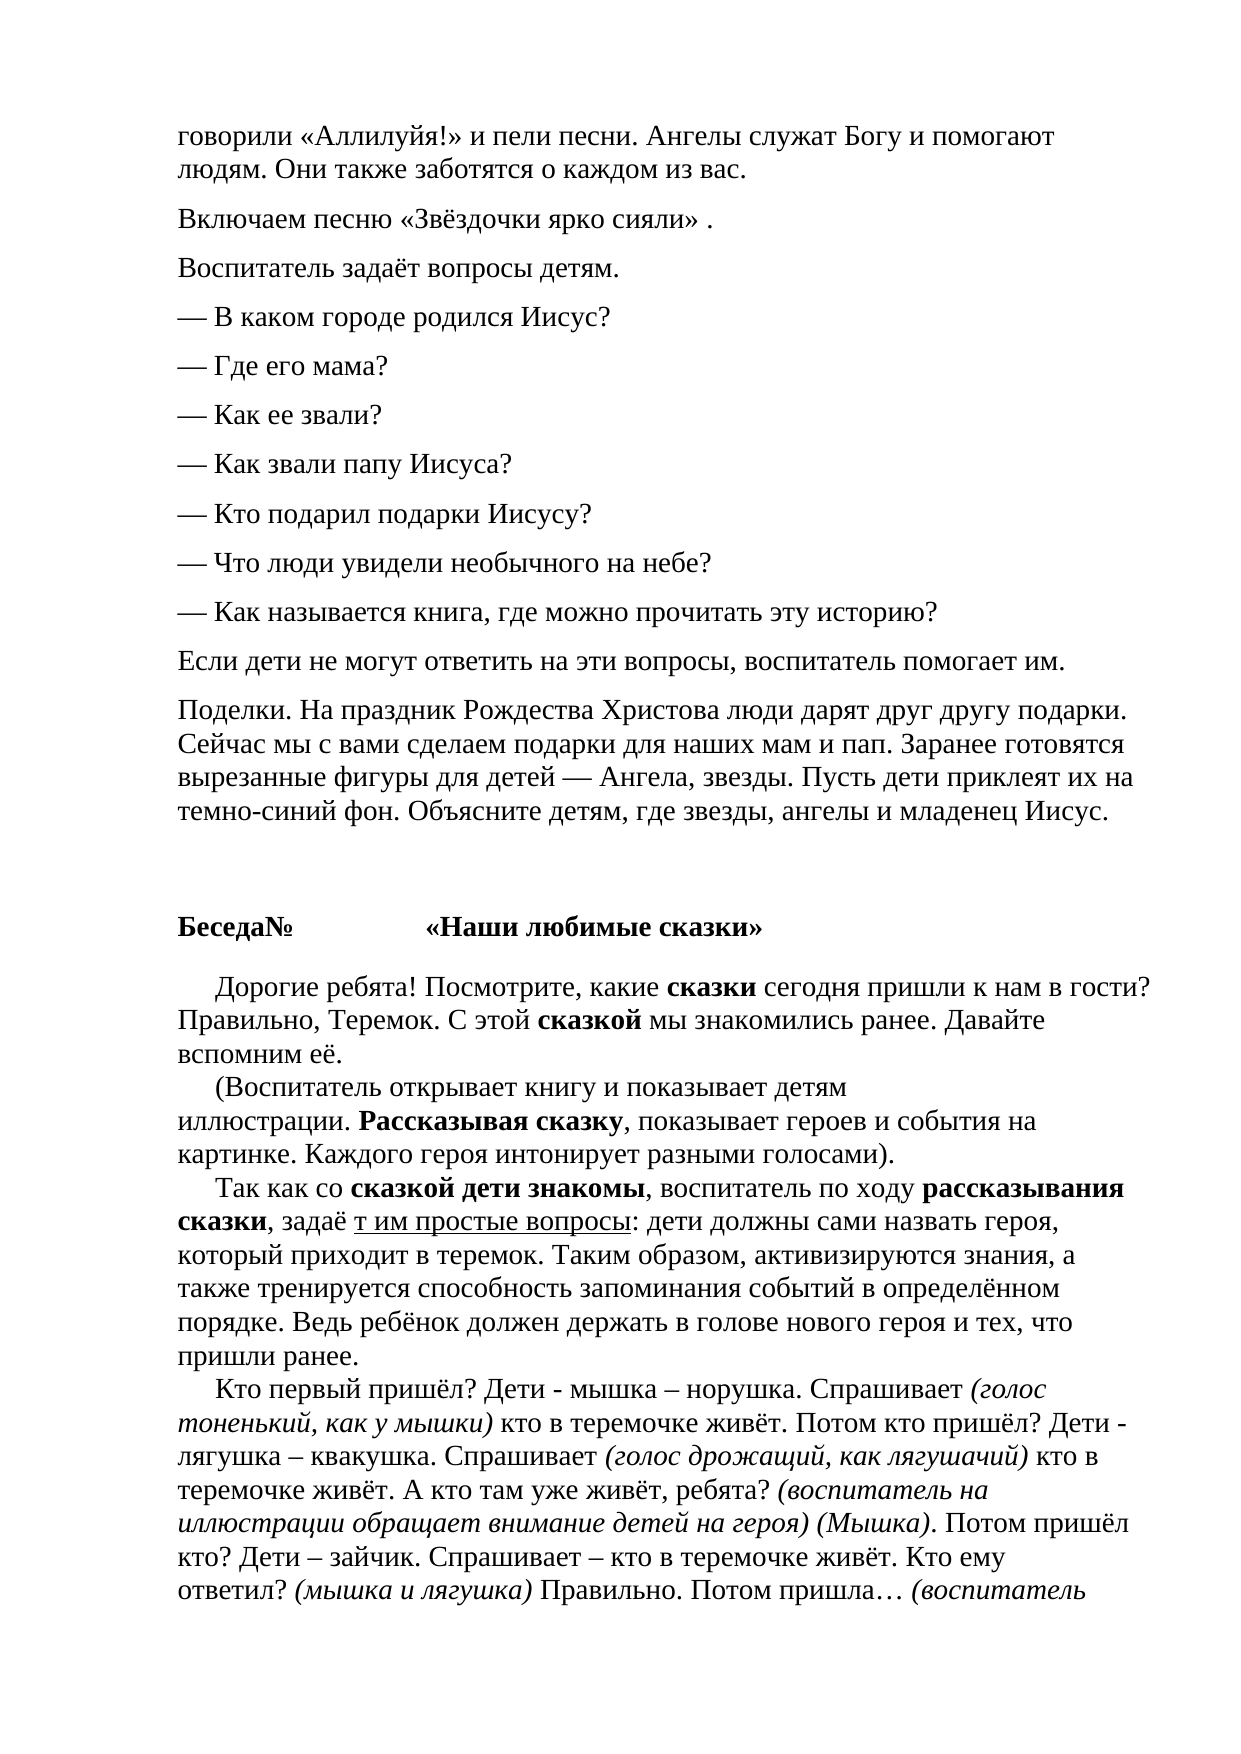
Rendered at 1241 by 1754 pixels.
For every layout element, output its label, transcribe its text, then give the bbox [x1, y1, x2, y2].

text (Воспитатель открывает книгу и показывает детям иллюстрации. Рассказывая сказку, показывает героев и события на картинке. Каждого героя интонирует разными голосами). [177, 1069, 1152, 1170]
text — Как звали папу Иисуса? [177, 447, 1152, 480]
text — Кто подарил подарки Иисусу? [177, 496, 1152, 529]
text Если дети не могут ответить на эти вопросы, воспитатель помогает им. [177, 643, 1152, 677]
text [177, 118, 1152, 185]
text Дорогие ребята! Посмотрите, какие сказки сегодня пришли к нам в гости? Правильно, Теремок. С этой сказкой мы знакомились ранее. Давайте вспомним её. [177, 969, 1152, 1069]
text Так как со сказкой дети знакомы, воспитатель по ходу рассказывания сказки, задаё т им простые вопросы: дети должны сами назвать героя, который приходит в теремок. Таким образом, активизируются знания, а также тренируется способность запоминания событий в определённом порядке. Ведь ребёнок должен держать в голове нового героя и тех, что пришли ранее. [177, 1170, 1152, 1371]
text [177, 1371, 1152, 1606]
text Беседа№ «Наши любимые сказки» [177, 909, 1152, 943]
text — Что люди увидели необычного на небе? [177, 545, 1152, 578]
text Воспитатель задаёт вопросы детям. [177, 250, 1152, 283]
text — Где его мама? [177, 348, 1152, 382]
text — В каком городе родился Иисус? [177, 299, 1152, 333]
text Включаем песню «Звёздочки ярко сияли» . [177, 201, 1152, 234]
text — Как называется книга, где можно прочитать эту историю? [177, 594, 1152, 628]
text — Как ее звали? [177, 397, 1152, 431]
text Поделки. На праздник Рождества Христова люди дарят друг другу подарки. Сейчас мы с вами сделаем подарки для наших мам и пап. Заранее готовятся вырезанные фигуры для детей — Ангела, звезды. Пусть дети приклеят их на темно-синий фон. Объясните детям, где звезды, ангелы и младенец Иисус. [177, 692, 1152, 827]
